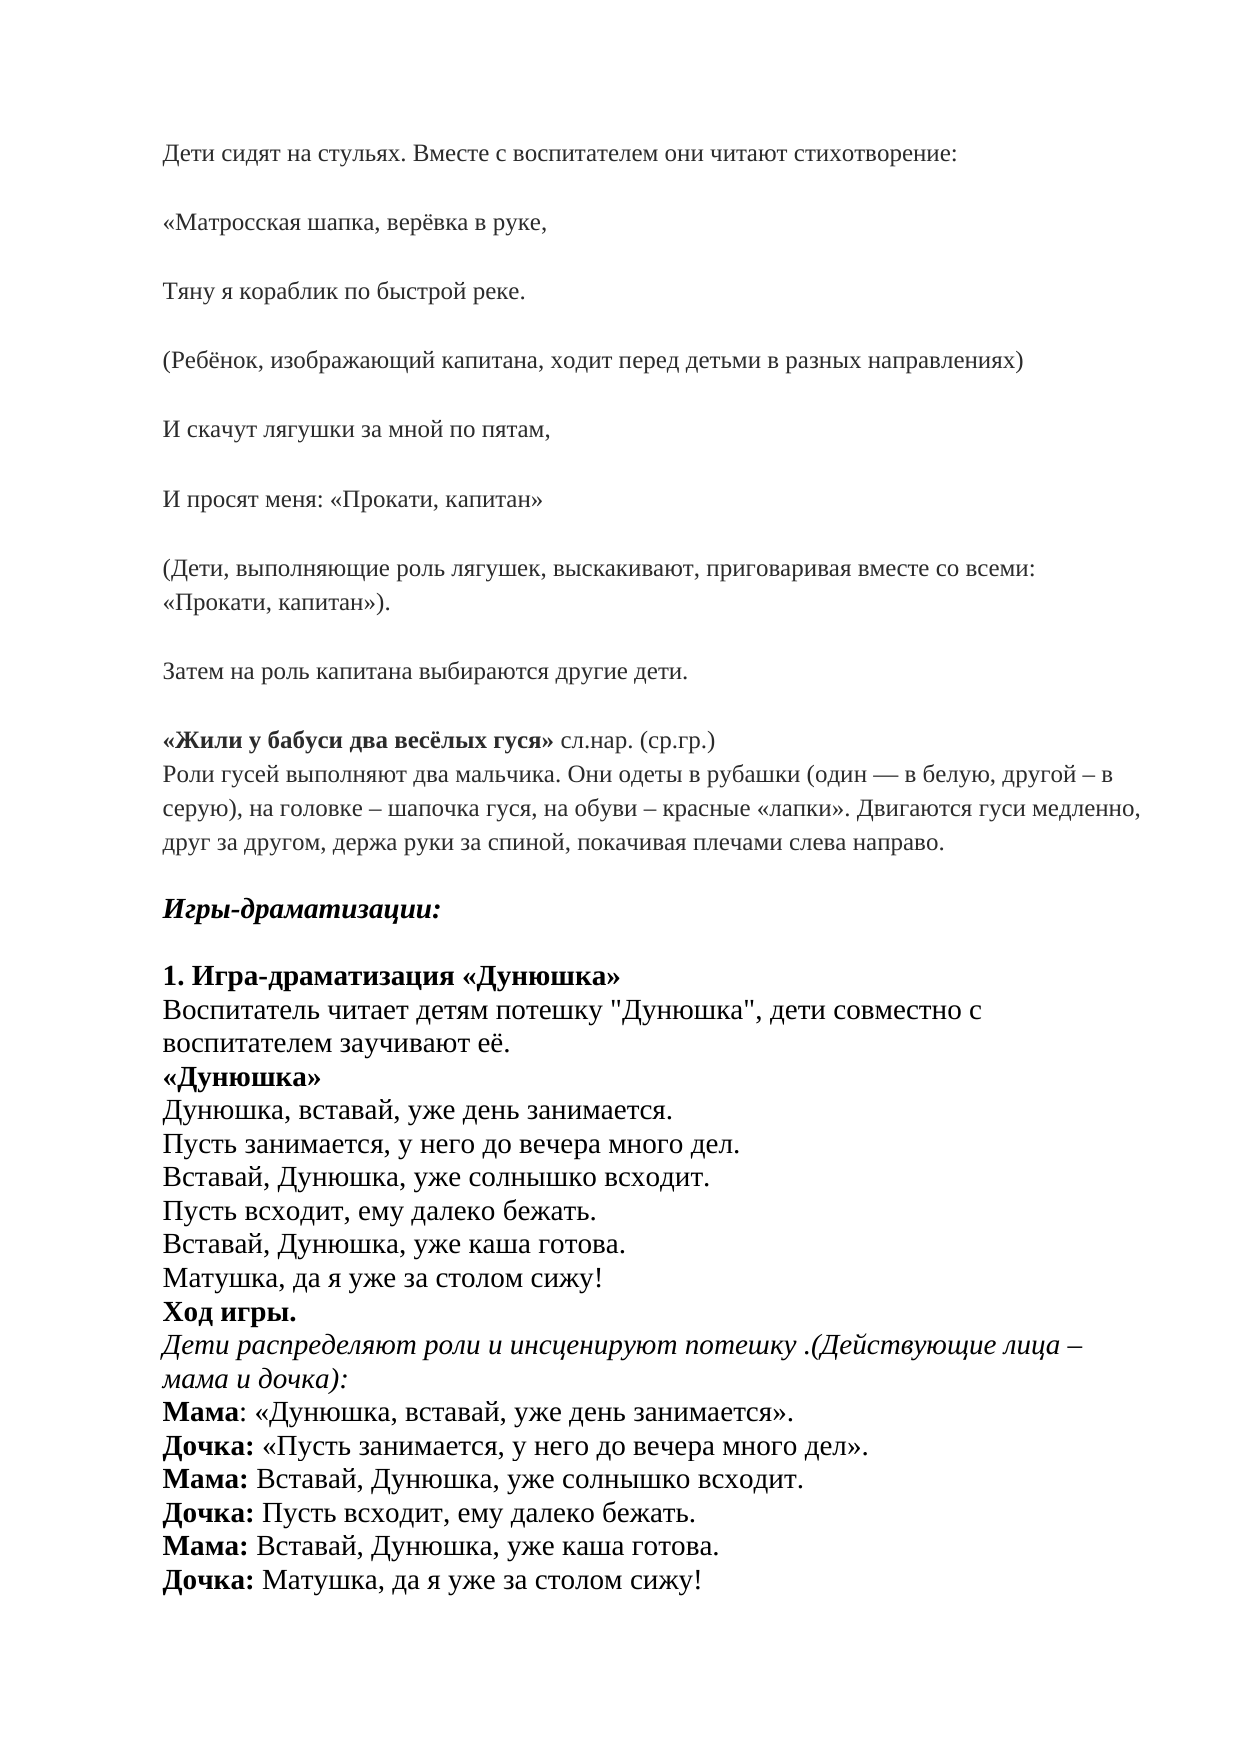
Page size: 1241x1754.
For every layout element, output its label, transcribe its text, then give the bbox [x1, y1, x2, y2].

text Тяну я кораблик по быстрой реке. [162, 271, 1152, 305]
text Затем на роль капитана выбираются другие дети. [162, 651, 1152, 685]
text И скачут лягушки за мной по пятам, [162, 409, 1152, 443]
text (Ребёнок, изображающий капитана, ходит перед детьми в разных направлениях) [162, 340, 1152, 374]
text «Жили у бабуси два весёлых гуся» сл.нар. (ср.гр.) [162, 719, 1152, 754]
text Дети сидят на стульях. Вместе с воспитателем они читают стихотворение: [162, 133, 1152, 167]
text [162, 891, 1152, 1629]
text «Матросская шапка, верёвка в руке, [162, 202, 1152, 236]
text (Дети, выполняющие роль лягушек, выскакивают, приговаривая вместе со всеми: «Прокати, капитан»). [162, 547, 1152, 616]
text Роли гусей выполняют два мальчика. Они одеты в рубашки (один — в белую, другой – в серую), на головке – шапочка гуся, на обуви – красные «лапки». Двигаются гуси медленно, друг за другом, держа руки за спиной, покачивая плечами слева направо. [162, 754, 1152, 856]
text И просят меня: «Прокати, капитан» [162, 478, 1152, 512]
